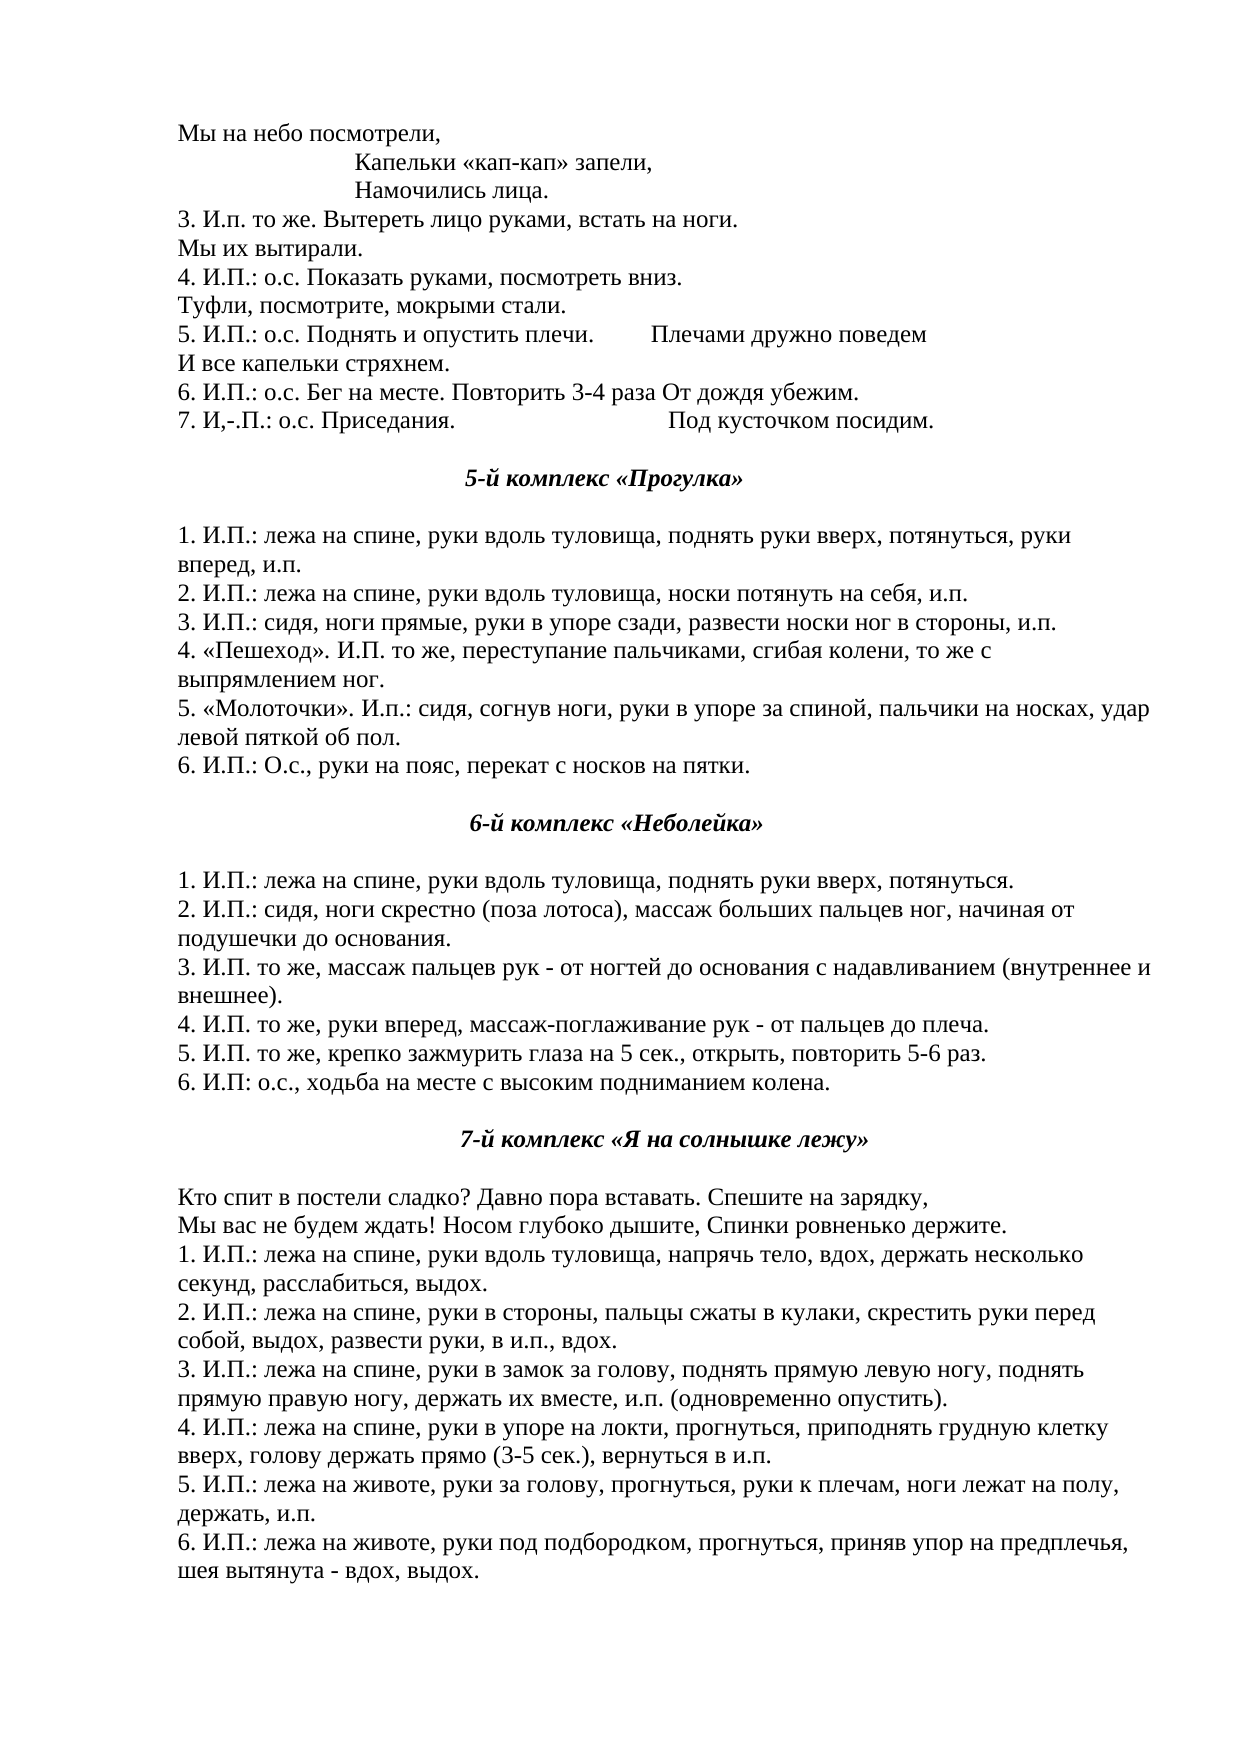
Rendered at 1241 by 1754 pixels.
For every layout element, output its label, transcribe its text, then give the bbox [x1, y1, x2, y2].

text 6. И.П.: О.с., руки на пояс, перекат с носков на пятки. [177, 751, 1152, 779]
text 6-й комплекс «Неболейка» [177, 808, 881, 837]
text 3. И.П.: лежа на спине, руки в замок за голову, поднять прямую левую ногу, поднять прямую правую ногу, держать их вместе, и.п. (одновременно опустить). [177, 1354, 1152, 1412]
text 6. И.П.: лежа на животе, руки под подбородком, прогнуться, приняв упор на предплечья, шея вытянута - вдох, выдох. [177, 1527, 1152, 1584]
text 2. И.П.: лежа на спине, руки в стороны, пальцы сжаты в кулаки, скрестить руки перед собой, выдох, развести руки, в и.п., вдох. [177, 1297, 1152, 1354]
text 6. И.П.: о.с. Бег на месте. Повторить 3-4 раза От дождя убежим. [177, 377, 1152, 406]
text 7-й комплекс «Я на солнышке лежу» [177, 1124, 1152, 1153]
text 3. И.П. то же, массаж пальцев рук - от ногтей до основания с надавливанием (внутреннее и внешнее). [177, 952, 1152, 1009]
text Кто спит в постели сладко? Давно пора вставать. Спешите на зарядку, [177, 1182, 1152, 1211]
text 3. И.п. то же. Вытереть лицо руками, встать на ноги. [177, 204, 1152, 233]
text И все капельки стряхнем. [177, 348, 1152, 377]
text 1. И.П.: лежа на спине, руки вдоль туловища, напрячь тело, вдох, держать несколько секунд, расслабиться, выдох. [177, 1239, 1152, 1297]
text 5. И.П.: о.с. Поднять и опустить плечи. Плечами дружно поведем [177, 319, 1152, 348]
text 4. «Пешеход». И.П. то же, переступание пальчиками, сгибая колени, то же с выпрямлением ног. [177, 636, 1152, 693]
text Мы на небо посмотрели, [177, 118, 1070, 147]
text Мы вас не будем ждать! Носом глубоко дышите, Спинки ровненько держите. [177, 1211, 1152, 1239]
text 1. И.П.: лежа на спине, руки вдоль туловища, поднять руки вверх, потянyтьcя. [177, 866, 1152, 894]
text 2. И.П.: лежа на спине, руки вдоль туловища, носки потянуть на себя, и.п. [177, 578, 1152, 607]
text 5. И.П.: лежа на животе, руки за голову, прогнуться, руки к плечам, ноги лежат на полу, держать, и.п. [177, 1469, 1152, 1527]
text 5. «Молоточки». И.п.: сидя, согнув ноги, руки в упоре за спиной, пальчики на носках, удар левой пяткой об пол. [177, 693, 1152, 751]
text 4. И.П.: о.с. Показать руками, посмотреть вниз. [177, 262, 933, 291]
text Намочились лица. [354, 176, 906, 204]
text 3. И.П.: сидя, ноги прямые, руки в упоре сзади, развести носки ног в стороны, и.п. [177, 607, 1152, 636]
text 2. И.П.: сидя, ноги скрестно (поза лотоса), массаж больших пальцев ног, начиная от подушечки до основания. [177, 894, 1152, 952]
text 7. И,-.П.: о.с. Приседания. Под кусточком посидим. [177, 406, 1152, 434]
text Капельки «кап-кап» запели, [354, 147, 906, 176]
text 1. И.П.: лежа на спине, руки вдоль туловища, поднять руки вверх, потянуться, руки вперед, и.п. [177, 521, 1152, 578]
text 4. И.П. то же, руки вперед, массаж-поглаживание рук - от пальцев до плеча. [177, 1009, 1152, 1038]
text Мы их вытирали. [177, 233, 1152, 262]
text 5. И.П. то же, крепко зажмурить глаза на 5 сек., открыть, повторить 5-6 раз. [177, 1038, 1152, 1067]
text 6. И.П: о.с., ходьба на месте с высоким подниманием колена. [177, 1067, 1152, 1096]
text 4. И.П.: лежа на спине, руки в упоре на локти, прогнуться, приподнять грудную клетку вверх, голову держать прямо (3-5 сек.), вернуться в и.п. [177, 1412, 1152, 1469]
text 5-й комплекс «Прогулка» [177, 463, 881, 492]
text Туфли, посмотрите, мокрыми стали. [177, 291, 1152, 319]
